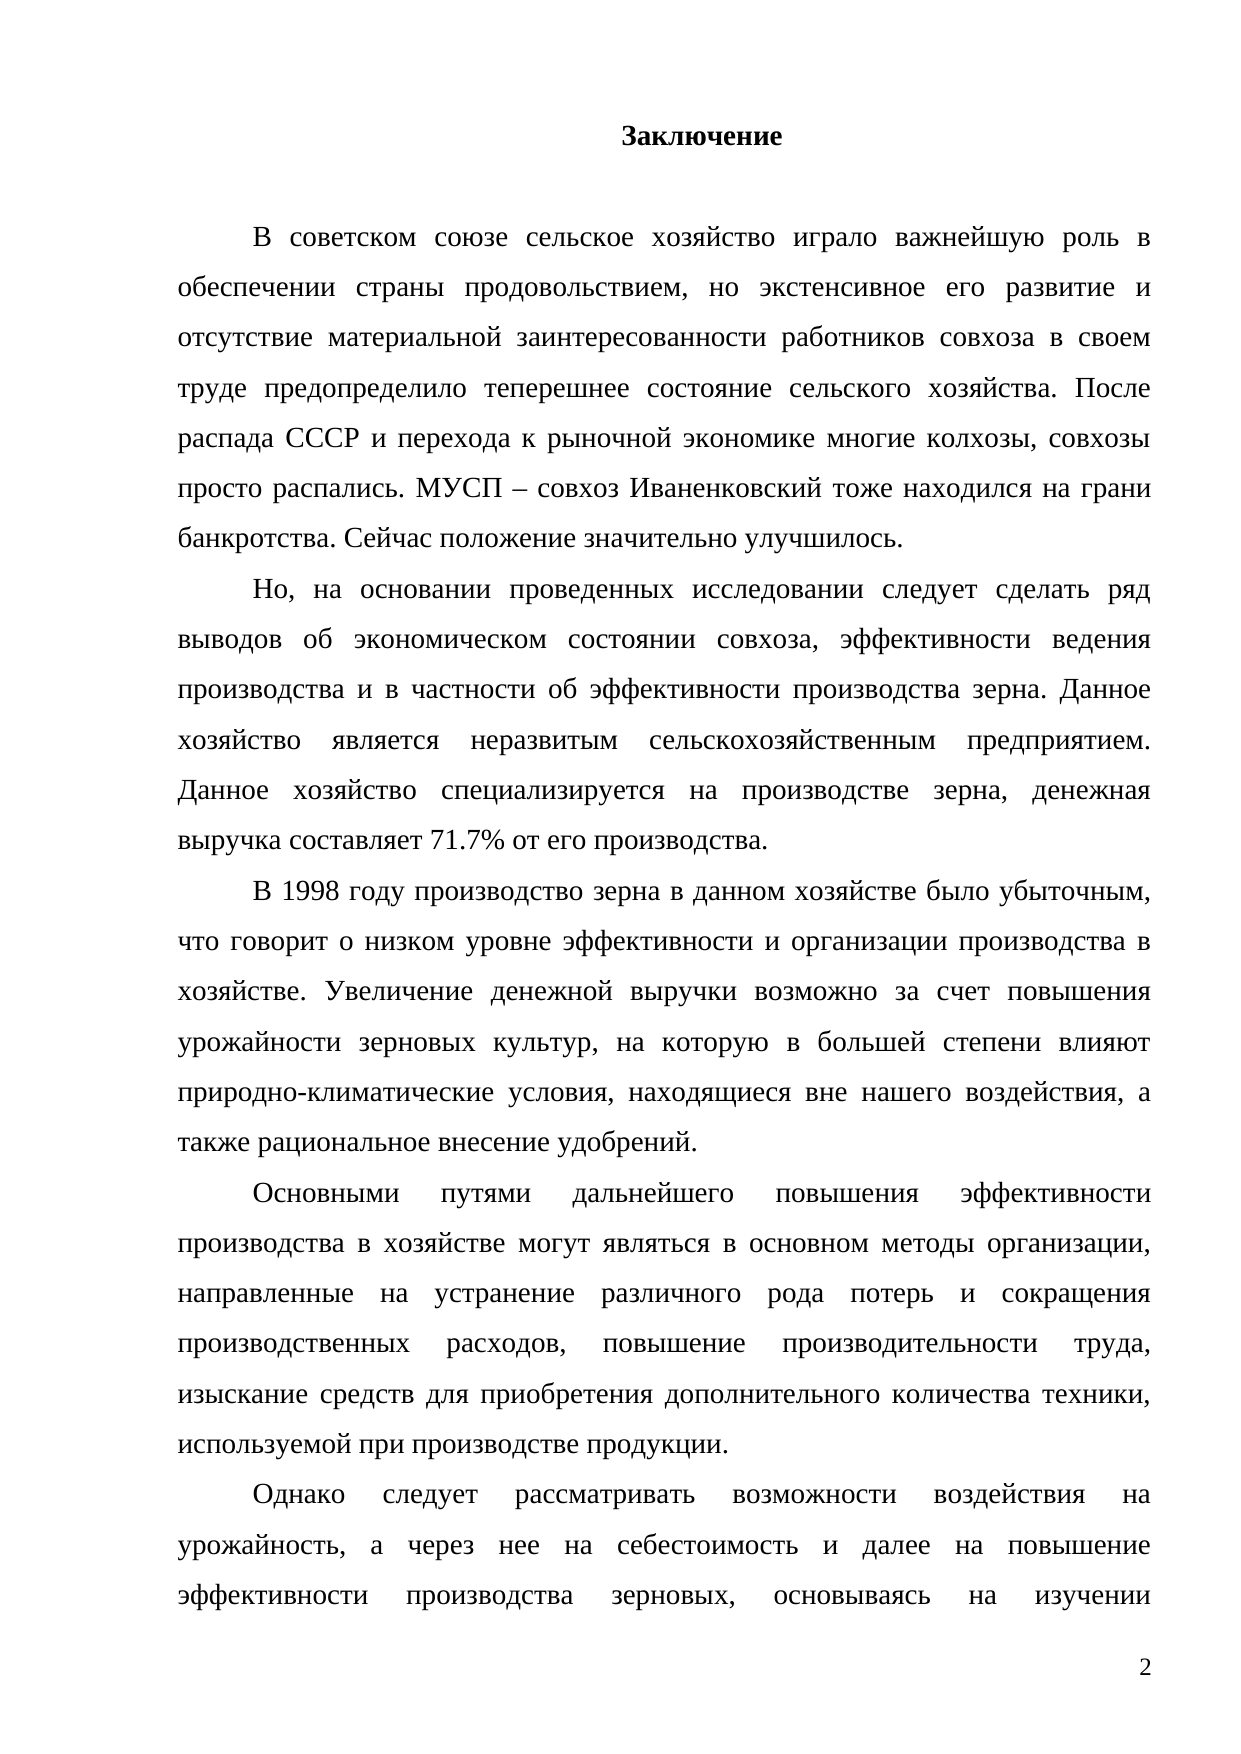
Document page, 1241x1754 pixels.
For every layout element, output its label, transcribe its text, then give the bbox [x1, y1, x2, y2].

text Заключение [177, 118, 1152, 152]
text Основными путями дальнейшего повышения эффективности производства в хозяйстве могут являться в основном методы организации, направленные на устранение различного рода потерь и сокращения производственных расходов, повышение производительности труда, изыскание средств для приобретения дополнительного количества техники, используемой при производстве продукции. [177, 1175, 1152, 1460]
text В советском союзе сельское хозяйство играло важнейшую роль в обеспечении страны продовольствием, но экстенсивное его развитие и отсутствие материальной заинтересованности работников совхоза в своем труде предопределило теперешнее состояние сельского хозяйства. После распада СССР и перехода к рыночной экономике многие колхозы, совхозы просто распались. МУСП – совхоз Иваненковский тоже находился на грани банкротства. Сейчас положение значительно улучшилось. [177, 219, 1152, 554]
text Но, на основании проведенных исследовании следует сделать ряд выводов об экономическом состоянии совхоза, эффективности ведения производства и в частности об эффективности производства зерна. Данное хозяйство является неразвитым сельскохозяйственным предприятием. Данное хозяйство специализируется на производстве зерна, денежная выручка составляет 71.7% от его производства. [177, 571, 1152, 856]
text В 1998 году производство зерна в данном хозяйстве было убыточным, что говорит о низком уровне эффективности и организации производства в хозяйстве. Увеличение денежной выручки возможно за счет повышения урожайности зерновых культур, на которую в большей степени влияют природно-климатические условия, находящиеся вне нашего воздействия, а также рациональное внесение удобрений. [177, 873, 1152, 1158]
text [177, 1477, 1152, 1611]
